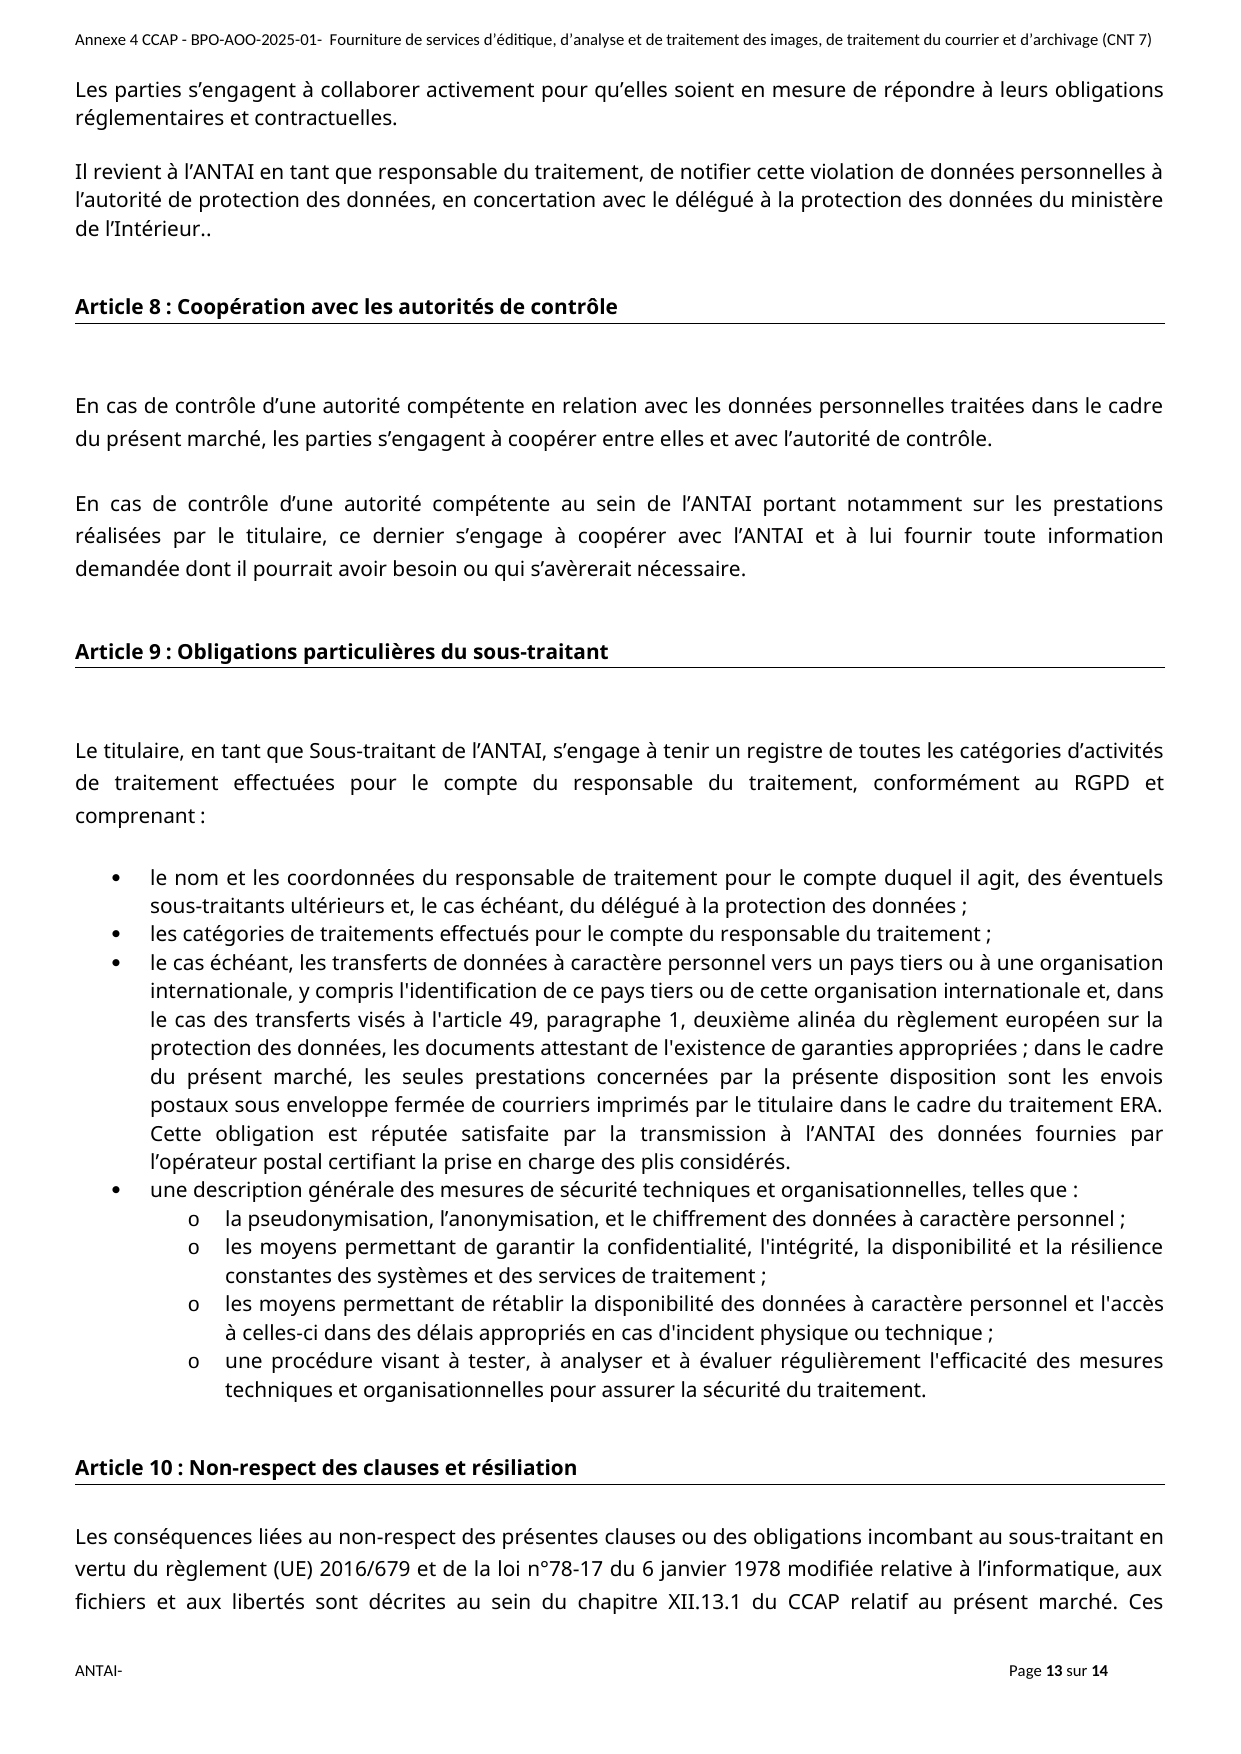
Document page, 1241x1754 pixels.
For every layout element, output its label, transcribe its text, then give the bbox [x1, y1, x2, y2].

list le cas échéant, les transferts de données à caractère personnel vers un pays tiers ou à une organisation internationale, y compris l'identification de ce pays tiers ou de cette organisation internationale et, dans le cas des transferts visés à l'article 49, paragraphe 1, deuxième alinéa du règlement européen sur la protection des données, les documents attestant de l'existence de garanties appropriées ; dans le cadre du présent marché, les seules prestations concernées par la présente disposition sont les envois postaux sous enveloppe fermée de courriers imprimés par le titulaire dans le cadre du traitement ERA. Cette obligation est réputée satisfaite par la transmission à l’ANTAI des données fournies par l’opérateur postal certifiant la prise en charge des plis considérés. [112, 948, 1165, 1176]
subtitle Article 9 : Obligations particulières du sous-traitant [75, 637, 1165, 667]
list une procédure visant à tester, à analyser et à évaluer régulièrement l'efficacité des mesures techniques et organisationnelles pour assurer la sécurité du traitement. [187, 1346, 1165, 1403]
list le nom et les coordonnées du responsable de traitement pour le compte duquel il agit, des éventuels sous-traitants ultérieurs et, le cas échéant, du délégué à la protection des données ; [112, 863, 1165, 919]
text En cas de contrôle d’une autorité compétente en relation avec les données personnelles traitées dans le cadre du présent marché, les parties s’engagent à coopérer entre elles et avec l’autorité de contrôle. [75, 391, 1165, 452]
list les catégories de traitements effectués pour le compte du responsable du traitement ; [112, 919, 1165, 948]
text Les parties s’engagent à collaborer activement pour qu’elles soient en mesure de répondre à leurs obligations réglementaires et contractuelles. [75, 75, 1165, 132]
list une description générale des mesures de sécurité techniques et organisationnelles, telles que : [112, 1176, 1165, 1204]
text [75, 1522, 1165, 1615]
text Le titulaire, en tant que Sous-traitant de l’ANTAI, s’engage à tenir un registre de toutes les catégories d’activités de traitement effectuées pour le compte du responsable du traitement, conformément au RGPD et comprenant : [75, 736, 1165, 829]
subtitle Article 10 : Non-respect des clauses et résiliation [75, 1453, 1165, 1484]
subtitle Article 8 : Coopération avec les autorités de contrôle [75, 292, 1165, 323]
list les moyens permettant de garantir la confidentialité, l'intégrité, la disponibilité et la résilience constantes des systèmes et des services de traitement ; [187, 1232, 1165, 1289]
list la pseudonymisation, l’anonymisation, et le chiffrement des données à caractère personnel ; [187, 1204, 1165, 1232]
text Il revient à l’ANTAI en tant que responsable du traitement, de notifier cette violation de données personnelles à l’autorité de protection des données, en concertation avec le délégué à la protection des données du ministère de l’Intérieur.. [75, 157, 1165, 242]
list les moyens permettant de rétablir la disponibilité des données à caractère personnel et l'accès à celles-ci dans des délais appropriés en cas d'incident physique ou technique ; [187, 1289, 1165, 1346]
text En cas de contrôle d’une autorité compétente au sein de l’ANTAI portant notamment sur les prestations réalisées par le titulaire, ce dernier s’engage à coopérer avec l’ANTAI et à lui fournir toute information demandée dont il pourrait avoir besoin ou qui s’avèrerait nécessaire. [75, 489, 1165, 583]
